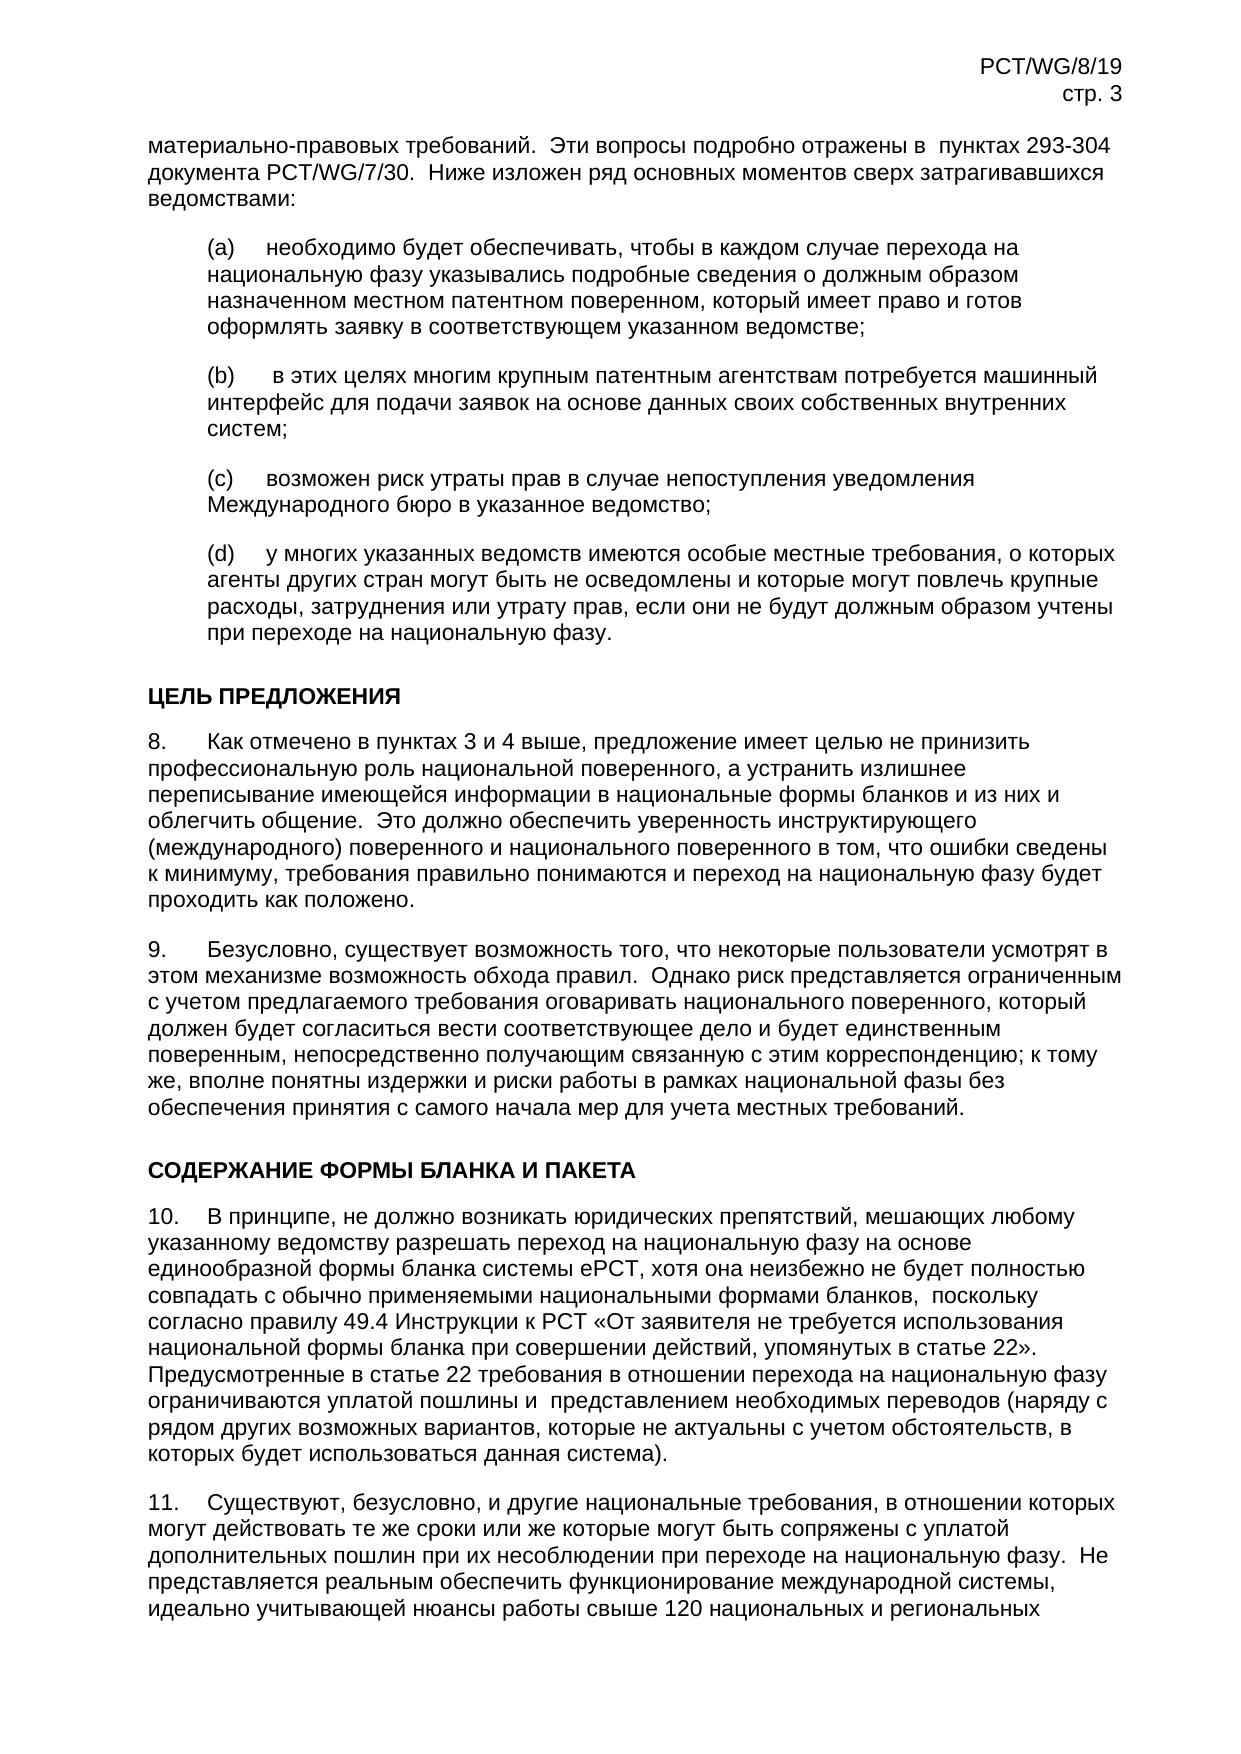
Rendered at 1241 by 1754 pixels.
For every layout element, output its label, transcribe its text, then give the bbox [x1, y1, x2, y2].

subtitle Содержание формы бланка и пакета [148, 1157, 1122, 1184]
list материально-правовых требований. Эти вопросы подробно отражены в пунктах 293-304 документа PCT/WG/7/30. Ниже изложен ряд основных моментов сверх затрагивавшихся ведомствами: [148, 132, 1122, 211]
text В принципе, не должно возникать юридических препятствий, мешающих любому указанному ведомству разрешать переход на национальную фазу на основе единообразной формы бланка системы ePCT, хотя она неизбежно не будет полностью совпадать с обычно применяемыми национальными формами бланков, поскольку согласно правилу 49.4 Инструкции к PCT «От заявителя не требуется использования национальной формы бланка при совершении действий, упомянутых в статье 22». Предусмотренные в статье 22 требования в отношении перехода на национальную фазу ограничиваются уплатой пошлины и представлением необходимых переводов (наряду с рядом других возможных вариантов, которые не актуальны с учетом обстоятельств, в которых будет использоваться данная система). [148, 1203, 1122, 1466]
list у многих указанных ведомств имеются особые местные требования, о которых агенты других стран могут быть не осведомлены и которые могут повлечь крупные расходы, затруднения или утрату прав, если они не будут должным образом учтены при переходе на национальную фазу. [207, 540, 1122, 646]
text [148, 1489, 1122, 1621]
list необходимо будет обеспечивать, чтобы в каждом случае перехода на национальную фазу указывались подробные сведения о должным образом назначенном местном патентном поверенном, который имеет право и готов оформлять заявку в соответствующем указанном ведомстве; [207, 234, 1122, 339]
text Как отмечено в пунктах 3 и 4 выше, предложение имеет целью не принизить профессиональную роль национальной поверенного, а устранить излишнее переписывание имеющейся информации в национальные формы бланков и из них и облегчить общение. Это должно обеспечить уверенность инструктирующего (международного) поверенного и национального поверенного в том, что ошибки сведены к минимуму, требования правильно понимаются и переход на национальную фазу будет проходить как положено. [148, 728, 1122, 913]
list возможен риск утраты прав в случае непоступления уведомления Международного бюро в указанное ведомство; [207, 464, 1122, 517]
subtitle ЦЕЛЬ ПРЕДЛОЖЕНИЯ [148, 683, 1122, 709]
list в этих целях многим крупным патентным агентствам потребуется машинный интерфейс для подачи заявок на основе данных своих собственных внутренних систем; [207, 362, 1122, 442]
text Безусловно, существует возможность того, что некоторые пользователи усмотрят в этом механизме возможность обхода правил. Однако риск представляется ограниченным с учетом предлагаемого требования оговаривать национального поверенного, который должен будет согласиться вести соответствующее дело и будет единственным поверенным, непосредственно получающим связанную с этим корреспонденцию; к тому же, вполне понятны издержки и риски работы в рамках национальной фазы без обеспечения принятия с самого начала мер для учета местных требований. [148, 936, 1122, 1120]
